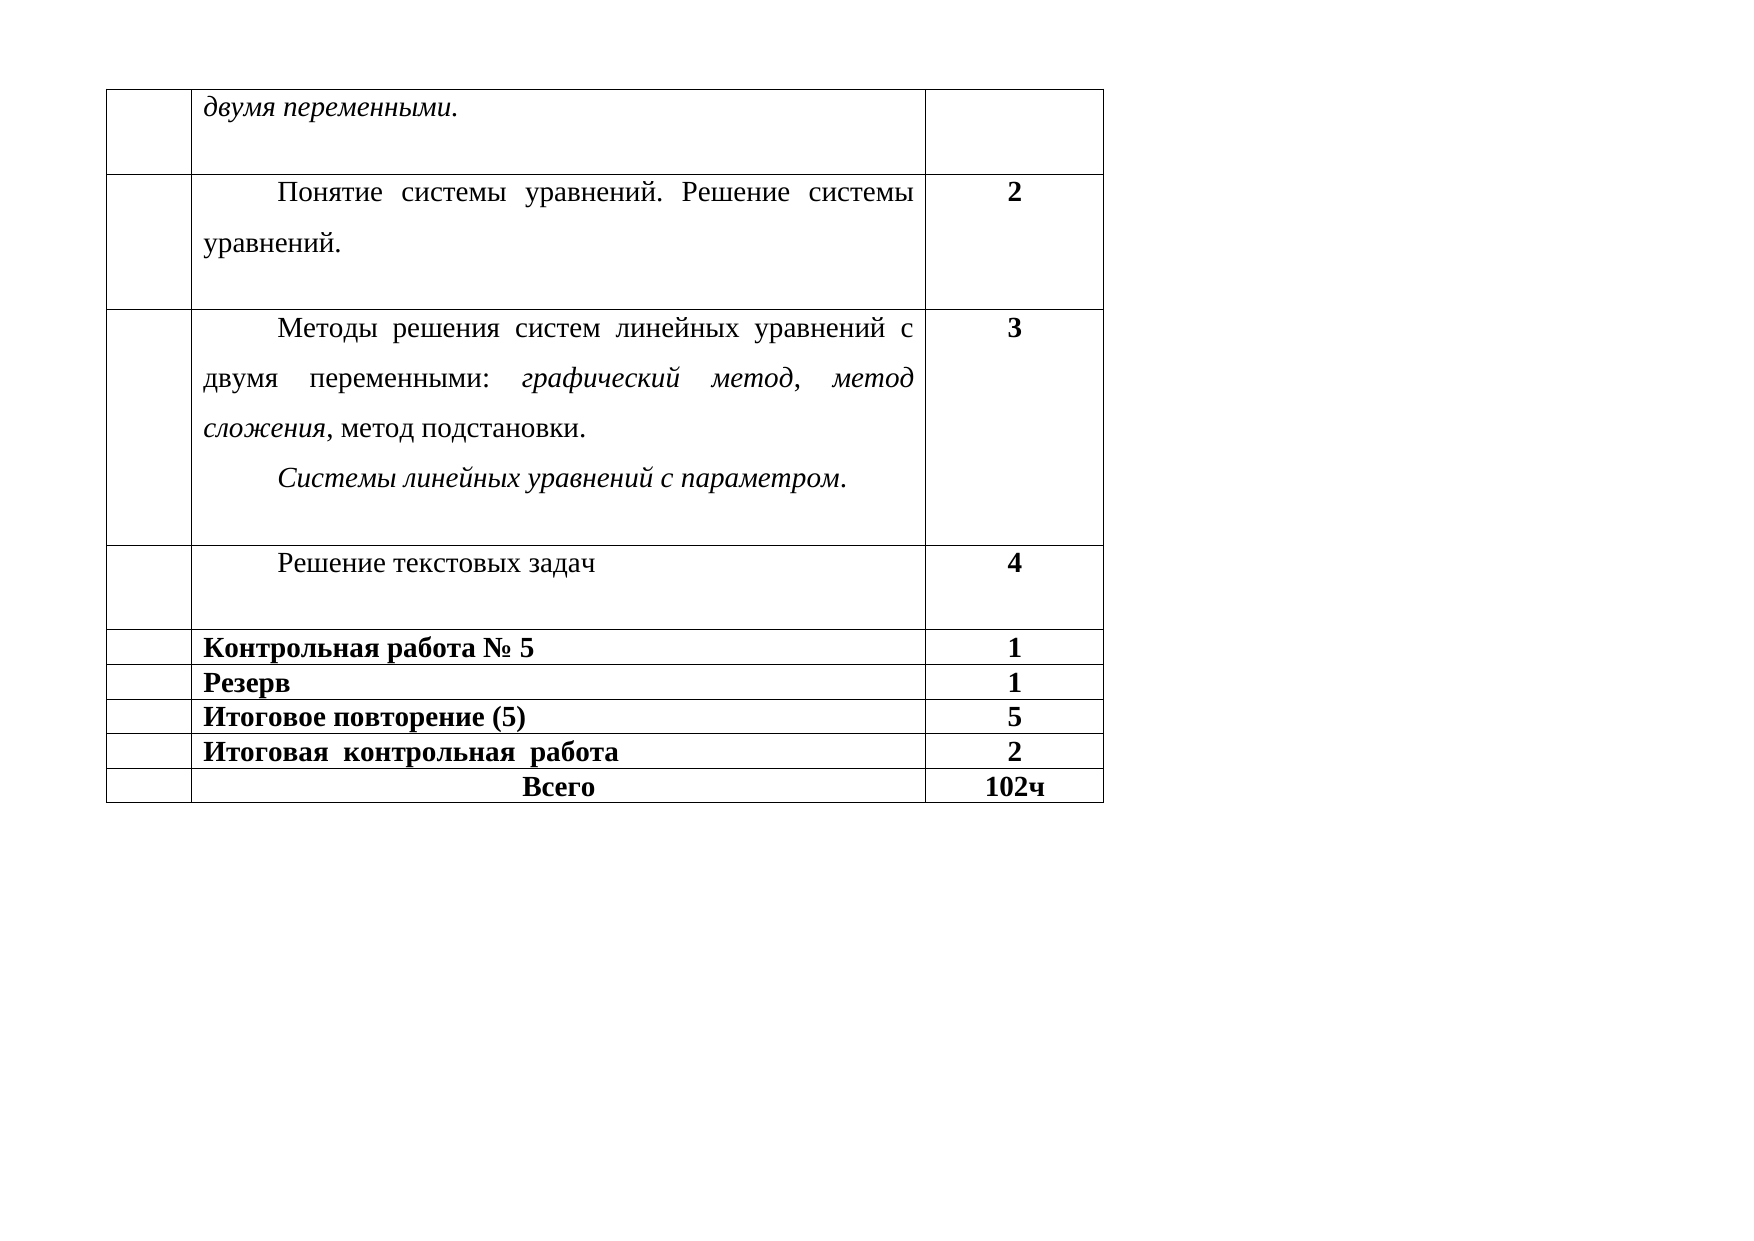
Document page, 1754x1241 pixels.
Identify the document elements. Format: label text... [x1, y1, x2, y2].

table_cell [107, 90, 191, 173]
table_cell Резерв [192, 665, 925, 698]
table_cell Итоговое повторение (5) [192, 700, 925, 733]
table_cell [107, 734, 191, 768]
table_cell Всего [192, 769, 925, 802]
table_cell 2 [926, 175, 1103, 309]
table_cell 5 [926, 700, 1103, 733]
table_cell Итоговая контрольная работа [192, 734, 925, 768]
table_cell [107, 630, 191, 664]
table_cell Решение текстовых задач [192, 546, 925, 629]
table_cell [192, 90, 925, 173]
table_cell [107, 769, 191, 802]
table_cell [107, 700, 191, 733]
table_cell 1 [926, 630, 1103, 664]
table_cell 4 [926, 546, 1103, 629]
table_cell Контрольная работа № 5 [192, 630, 925, 664]
table_cell Понятие системы уравнений. Решение системы уравнений. [192, 175, 925, 309]
table_cell 1 [926, 665, 1103, 698]
table_cell [107, 175, 191, 309]
table_cell 102ч [926, 769, 1103, 802]
table_cell [107, 665, 191, 698]
table_cell 2 [926, 734, 1103, 768]
table_cell 3 [926, 310, 1103, 544]
table_cell [107, 546, 191, 629]
table_cell [107, 310, 191, 544]
table_cell 2 [926, 90, 1103, 173]
table_cell Методы решения систем линейных уравнений с двумя переменными: графический метод, метод сложения, метод подстановки. Системы линейных уравнений с параметром. [192, 310, 925, 544]
